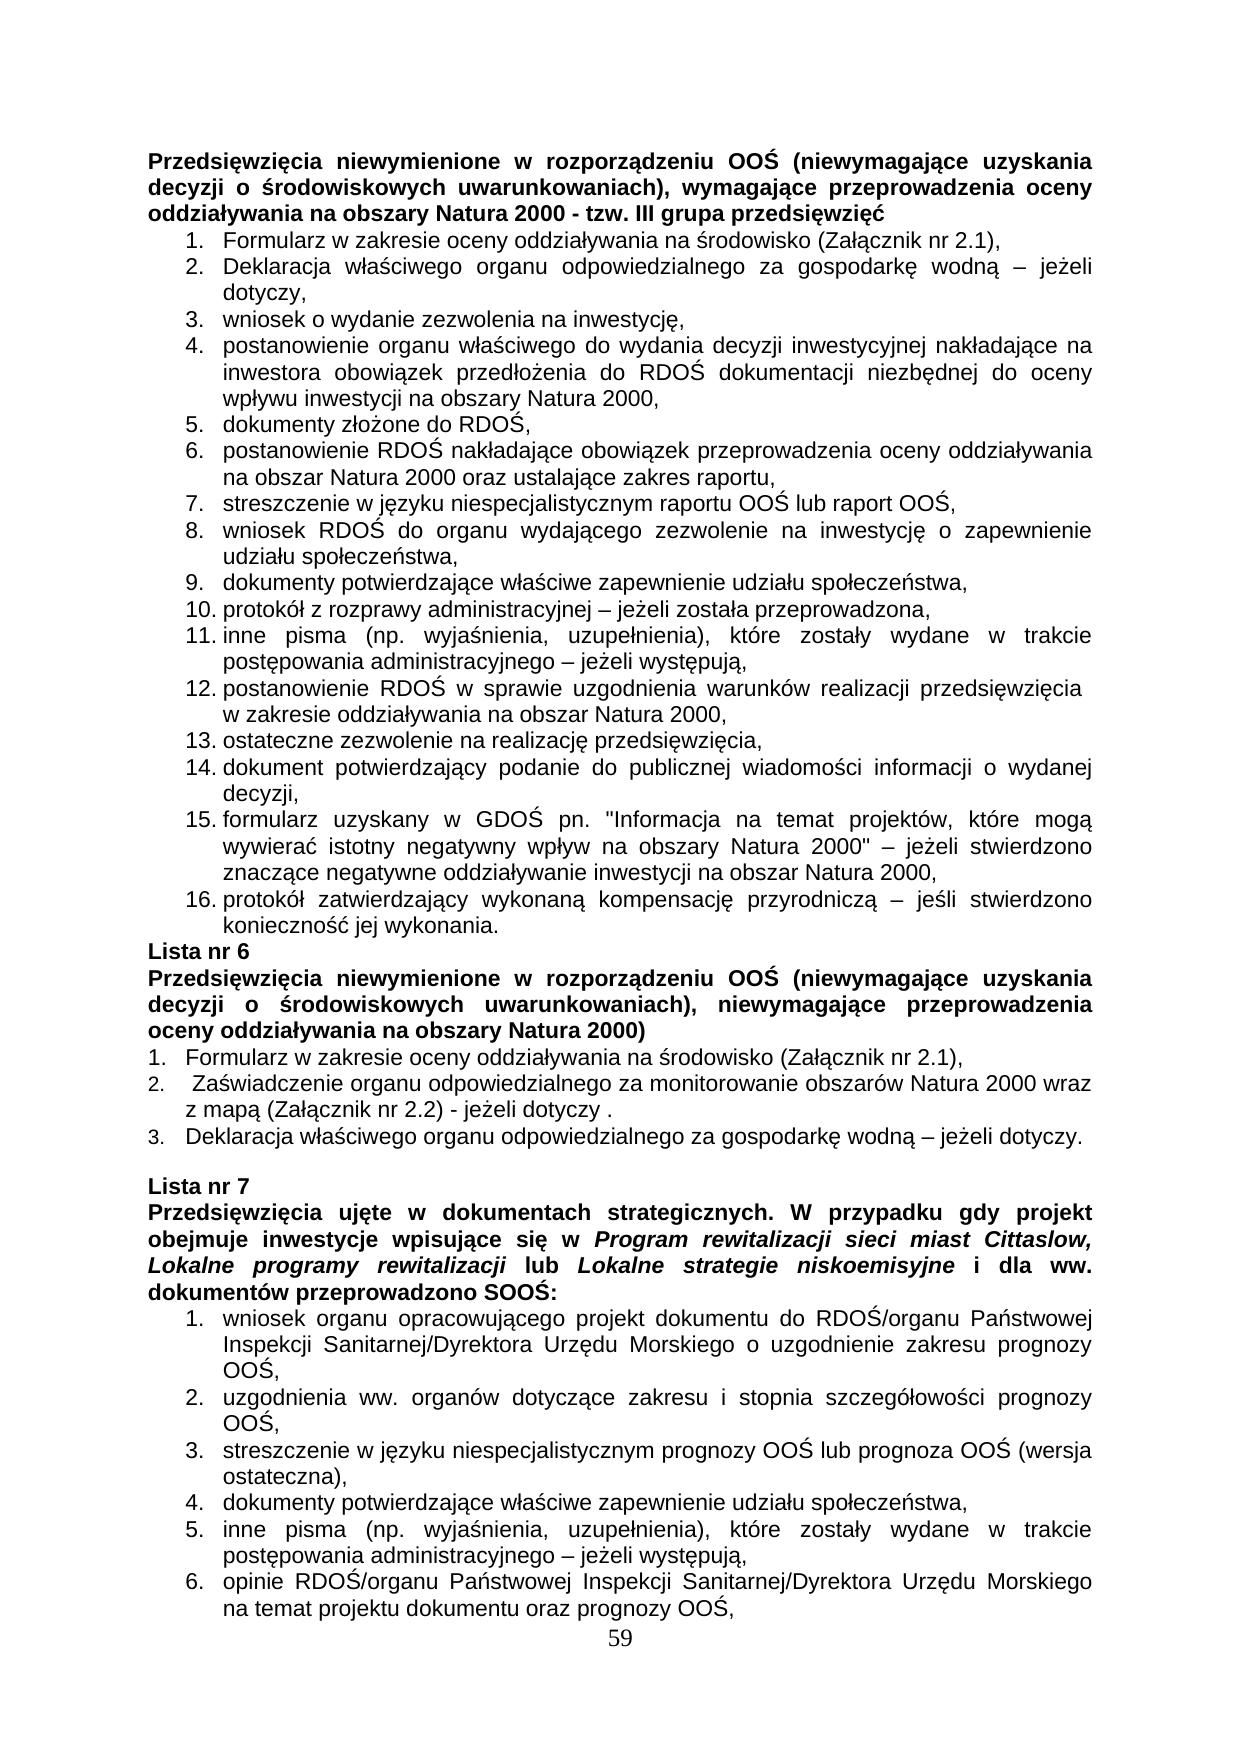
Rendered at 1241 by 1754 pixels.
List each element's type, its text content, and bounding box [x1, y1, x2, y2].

list uzgodnienia ww. organów dotyczące zakresu i stopnia szczegółowości prognozy OOŚ, [185, 1384, 1093, 1437]
list streszczenie w języku niespecjalistycznym raportu OOŚ lub raport OOŚ, [185, 490, 1093, 517]
list Formularz w zakresie oceny oddziaływania na środowisko (Załącznik nr 2.1), [185, 227, 1093, 253]
list dokumenty potwierdzające właściwe zapewnienie udziału społeczeństwa, [185, 1489, 1093, 1516]
list dokument potwierdzający podanie do publicznej wiadomości informacji o wydanej decyzji, [185, 754, 1093, 806]
text Lista nr 6 [148, 938, 1093, 964]
list postanowienie organu właściwego do wydania decyzji inwestycyjnej nakładające na inwestora obowiązek przedłożenia do RDOŚ dokumentacji niezbędnej do oceny wpływu inwestycji na obszary Natura 2000, [185, 332, 1093, 411]
list ostateczne zezwolenie na realizację przedsięwzięcia, [185, 727, 1093, 754]
list opinie RDOŚ/organu Państwowej Inspekcji Sanitarnej/Dyrektora Urzędu Morskiego na temat projektu dokumentu oraz prognozy OOŚ, [185, 1568, 1093, 1621]
list dokumenty złożone do RDOŚ, [185, 411, 1093, 437]
list formularz uzyskany w GDOŚ pn. "Informacja na temat projektów, które mogą wywierać istotny negatywny wpływ na obszary Natura 2000" – jeżeli stwierdzono znaczące negatywne oddziaływanie inwestycji na obszar Natura 2000, [185, 806, 1093, 886]
list protokół zatwierdzający wykonaną kompensację przyrodniczą – jeśli stwierdzono konieczność jej wykonania. [185, 886, 1093, 938]
list postanowienie RDOŚ w sprawie uzgodnienia warunków realizacji przedsięwzięcia w zakresie oddziaływania na obszar Natura 2000, [185, 675, 1093, 727]
list Deklaracja właściwego organu odpowiedzialnego za gospodarkę wodną – jeżeli dotyczy. [148, 1123, 1093, 1149]
list inne pisma (np. wyjaśnienia, uzupełnienia), które zostały wydane w trakcie postępowania administracyjnego – jeżeli występują, [185, 1516, 1093, 1568]
list Deklaracja właściwego organu odpowiedzialnego za gospodarkę wodną – jeżeli dotyczy, [185, 253, 1093, 306]
list protokół z rozprawy administracyjnej – jeżeli została przeprowadzona, [185, 596, 1093, 622]
list wniosek RDOŚ do organu wydającego zezwolenie na inwestycję o zapewnienie udziału społeczeństwa, [185, 517, 1093, 569]
list Zaświadczenie organu odpowiedzialnego za monitorowanie obszarów Natura 2000 wraz z mapą (Załącznik nr 2.2) - jeżeli dotyczy . [148, 1070, 1093, 1123]
list streszczenie w języku niespecjalistycznym prognozy OOŚ lub prognoza OOŚ (wersja ostateczna), [185, 1437, 1093, 1489]
text Przedsięwzięcia niewymienione w rozporządzeniu OOŚ (niewymagające uzyskania decyzji o środowiskowych uwarunkowaniach), niewymagające przeprowadzenia oceny oddziaływania na obszary Natura 2000) [148, 964, 1093, 1044]
list inne pisma (np. wyjaśnienia, uzupełnienia), które zostały wydane w trakcie postępowania administracyjnego – jeżeli występują, [185, 622, 1093, 675]
list postanowienie RDOŚ nakładające obowiązek przeprowadzenia oceny oddziaływania na obszar Natura 2000 oraz ustalające zakres raportu, [185, 437, 1093, 490]
text Przedsięwzięcia niewymienione w rozporządzeniu OOŚ (niewymagające uzyskania decyzji o środowiskowych uwarunkowaniach), wymagające przeprowadzenia oceny oddziaływania na obszary Natura 2000 - tzw. III grupa przedsięwzięć [148, 148, 1093, 227]
list wniosek organu opracowującego projekt dokumentu do RDOŚ/organu Państwowej Inspekcji Sanitarnej/Dyrektora Urzędu Morskiego o uzgodnienie zakresu prognozy OOŚ, [185, 1305, 1093, 1384]
list dokumenty potwierdzające właściwe zapewnienie udziału społeczeństwa, [185, 569, 1093, 596]
list wniosek o wydanie zezwolenia na inwestycję, [185, 306, 1093, 332]
text Przedsięwzięcia ujęte w dokumentach strategicznych. W przypadku gdy projekt obejmuje inwestycje wpisujące się w Program rewitalizacji sieci miast Cittaslow, Lokalne programy rewitalizacji lub Lokalne strategie niskoemisyjne i dla ww. dokumentów przeprowadzono SOOŚ: [148, 1199, 1093, 1305]
text Lista nr 7 [148, 1173, 1093, 1199]
list Formularz w zakresie oceny oddziaływania na środowisko (Załącznik nr 2.1), [148, 1044, 1093, 1070]
